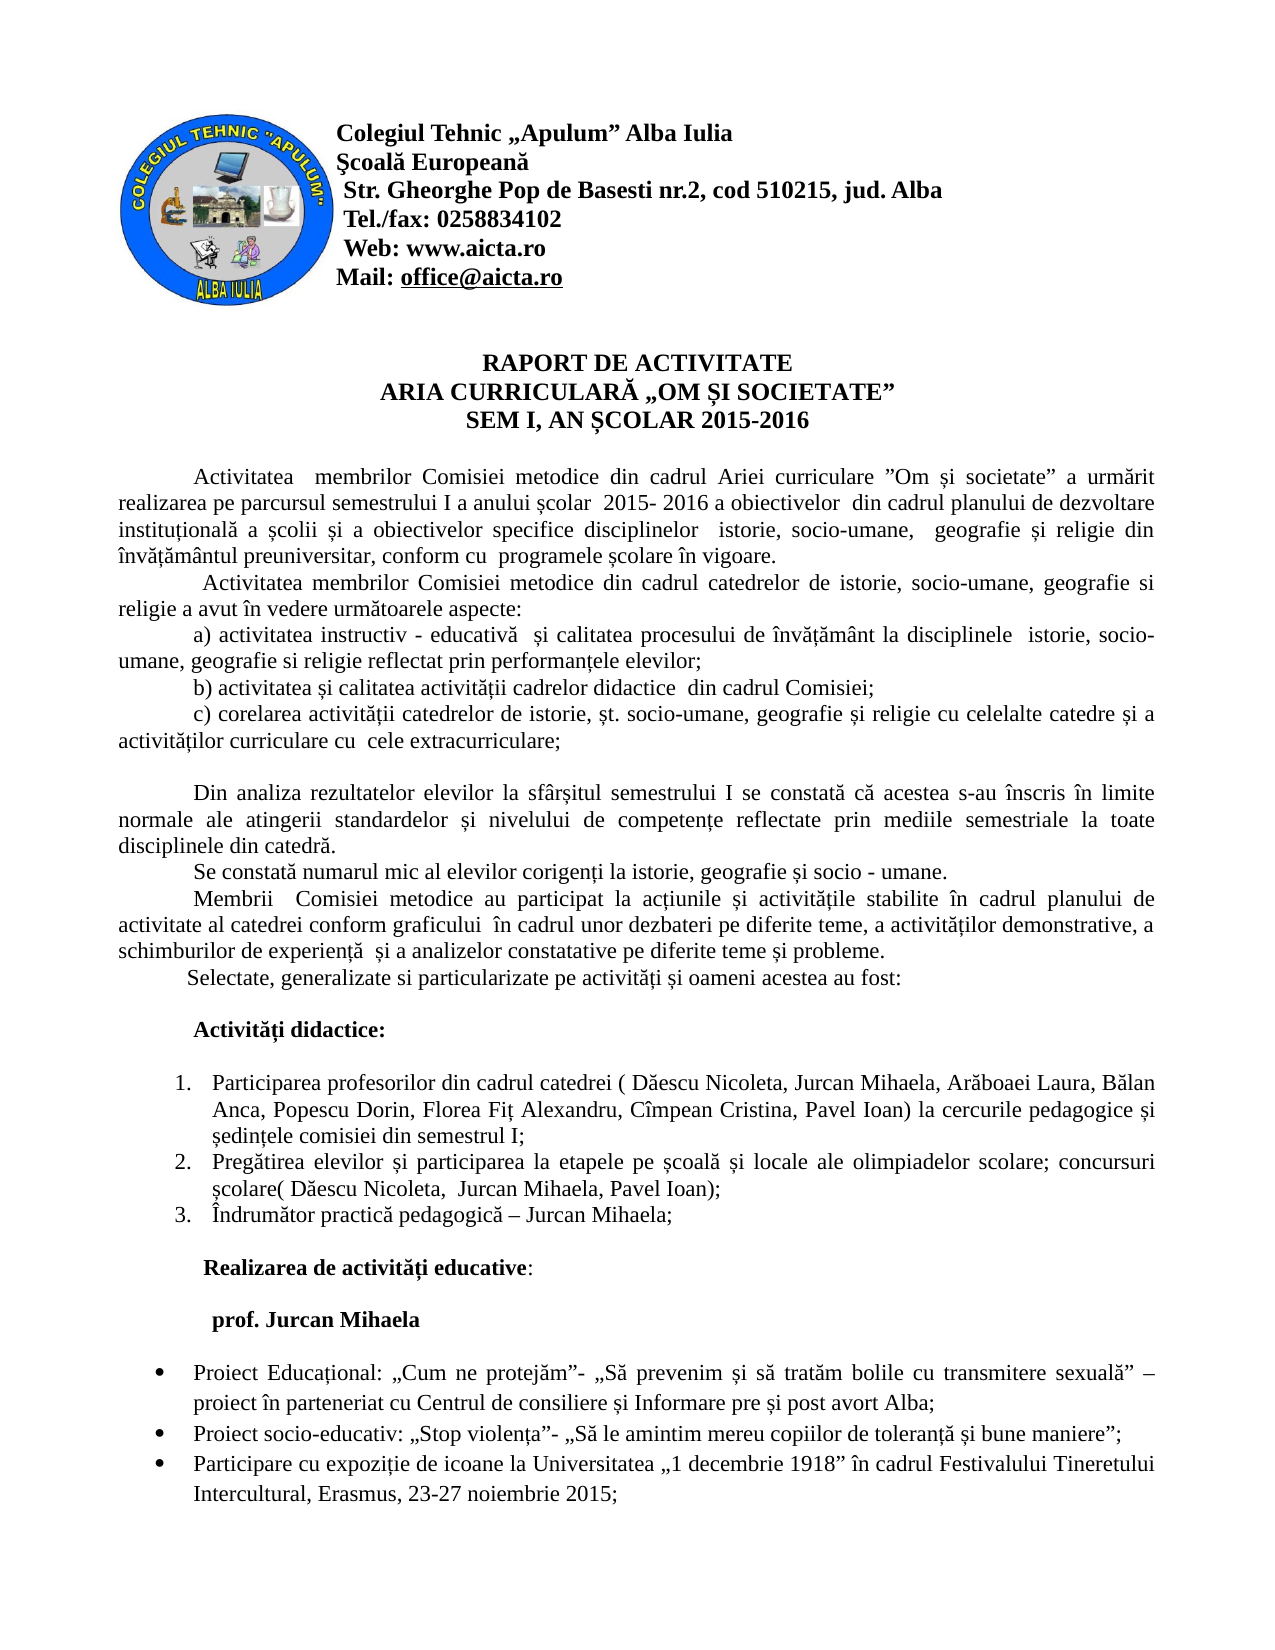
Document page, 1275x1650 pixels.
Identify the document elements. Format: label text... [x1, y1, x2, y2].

text SEM I, AN ȘCOLAR 2015-2016 [118, 406, 1157, 434]
text Se constată numarul mic al elevilor corigenți la istorie, geografie și socio - umane. [118, 858, 1157, 885]
text Membrii Comisiei metodice au participat la acțiunile și activitățile stabilite în cadrul planului de activitate al catedrei conform graficului în cadrul unor dezbateri pe diferite teme, a activităților demonstrative, a schimburilor de experiență și a analizelor constatative pe diferite teme și probleme. [118, 885, 1157, 964]
text Activitatea membrilor Comisiei metodice din cadrul catedrelor de istorie, socio-umane, geografie si religie a avut în vedere următoarele aspecte: [118, 568, 1157, 621]
text c) corelarea activității catedrelor de istorie, șt. socio-umane, geografie și religie cu celelalte catedre și a activităților curriculare cu cele extracurriculare; [118, 700, 1157, 753]
text a) activitatea instructiv - educativă și calitatea procesului de învățământ la disciplinele istorie, socio-umane, geografie si religie reflectat prin performanțele elevilor; [118, 621, 1157, 674]
text Din analiza rezultatelor elevilor la sfârșitul semestrului I se constată că acestea s-au înscris în limite normale ale atingerii standardelor și nivelului de competențe reflectate prin mediile semestriale la toate disciplinele din catedră. [118, 779, 1157, 858]
text Str. Gheorghe Pop de Basesti nr.2, cod 510215, jud. Alba [343, 176, 1157, 204]
list Îndrumător practică pedagogică – Jurcan Mihaela; [174, 1201, 1157, 1227]
text b) activitatea și calitatea activității cadrelor didactice din cadrul Comisiei; [118, 674, 1157, 700]
text Activități didactice: [118, 1017, 1157, 1043]
text Tel./fax: 0258834102 [343, 204, 1157, 233]
text prof. Jurcan Mihaela [212, 1306, 1157, 1333]
list Participare cu expoziție de icoane la Universitatea „1 decembrie 1918” în cadrul Festivalului Tineretului Intercultural, Erasmus, 23-27 noiembrie 2015; [156, 1450, 1157, 1506]
list Proiect Educațional: „Cum ne protejăm”- „Să prevenim și să tratăm bolile cu transmitere sexuală” – proiect în parteneriat cu Centrul de consiliere și Informare pre și post avort Alba; [156, 1359, 1157, 1416]
list Proiect socio-educativ: „Stop violența”- „Să le amintim mereu copiilor de toleranță și bune maniere”; [156, 1419, 1157, 1446]
list Pregătirea elevilor și participarea la etapele pe școală și locale ale olimpiadelor scolare; concursuri școlare( Dăescu Nicoleta, Jurcan Mihaela, Pavel Ioan); [174, 1148, 1157, 1201]
text Colegiul Tehnic „Apulum” Alba Iulia [336, 118, 1157, 147]
picture [116, 109, 336, 310]
text Realizarea de activități educative: [174, 1254, 1157, 1280]
text Web: www.aicta.ro [343, 233, 1157, 262]
list Participarea profesorilor din cadrul catedrei ( Dăescu Nicoleta, Jurcan Mihaela, Arăboaei Laura, Bălan Anca, Popescu Dorin, Florea Fiț Alexandru, Cîmpean Cristina, Pavel Ioan) la cercurile pedagogice și ședințele comisiei din semestrul I; [174, 1069, 1157, 1148]
text Selectate, generalizate si particularizate pe activități și oameni acestea au fost: [118, 964, 1157, 990]
text RAPORT DE ACTIVITATE [118, 348, 1157, 377]
text Mail: office@aicta.ro [336, 262, 1157, 291]
text Activitatea membrilor Comisiei metodice din cadrul Ariei curriculare ”Om și societate” a urmărit realizarea pe parcursul semestrului I a anului școlar 2015- 2016 a obiectivelor din cadrul planului de dezvoltare instituțională a școlii și a obiectivelor specifice disciplinelor istorie, socio-umane, geografie și religie din învățământul preuniversitar, conform cu programele școlare în vigoare. [118, 463, 1157, 568]
text ARIA CURRICULARĂ „OM ȘI SOCIETATE” [118, 377, 1157, 406]
text Şcoală Europeană [336, 147, 1157, 176]
